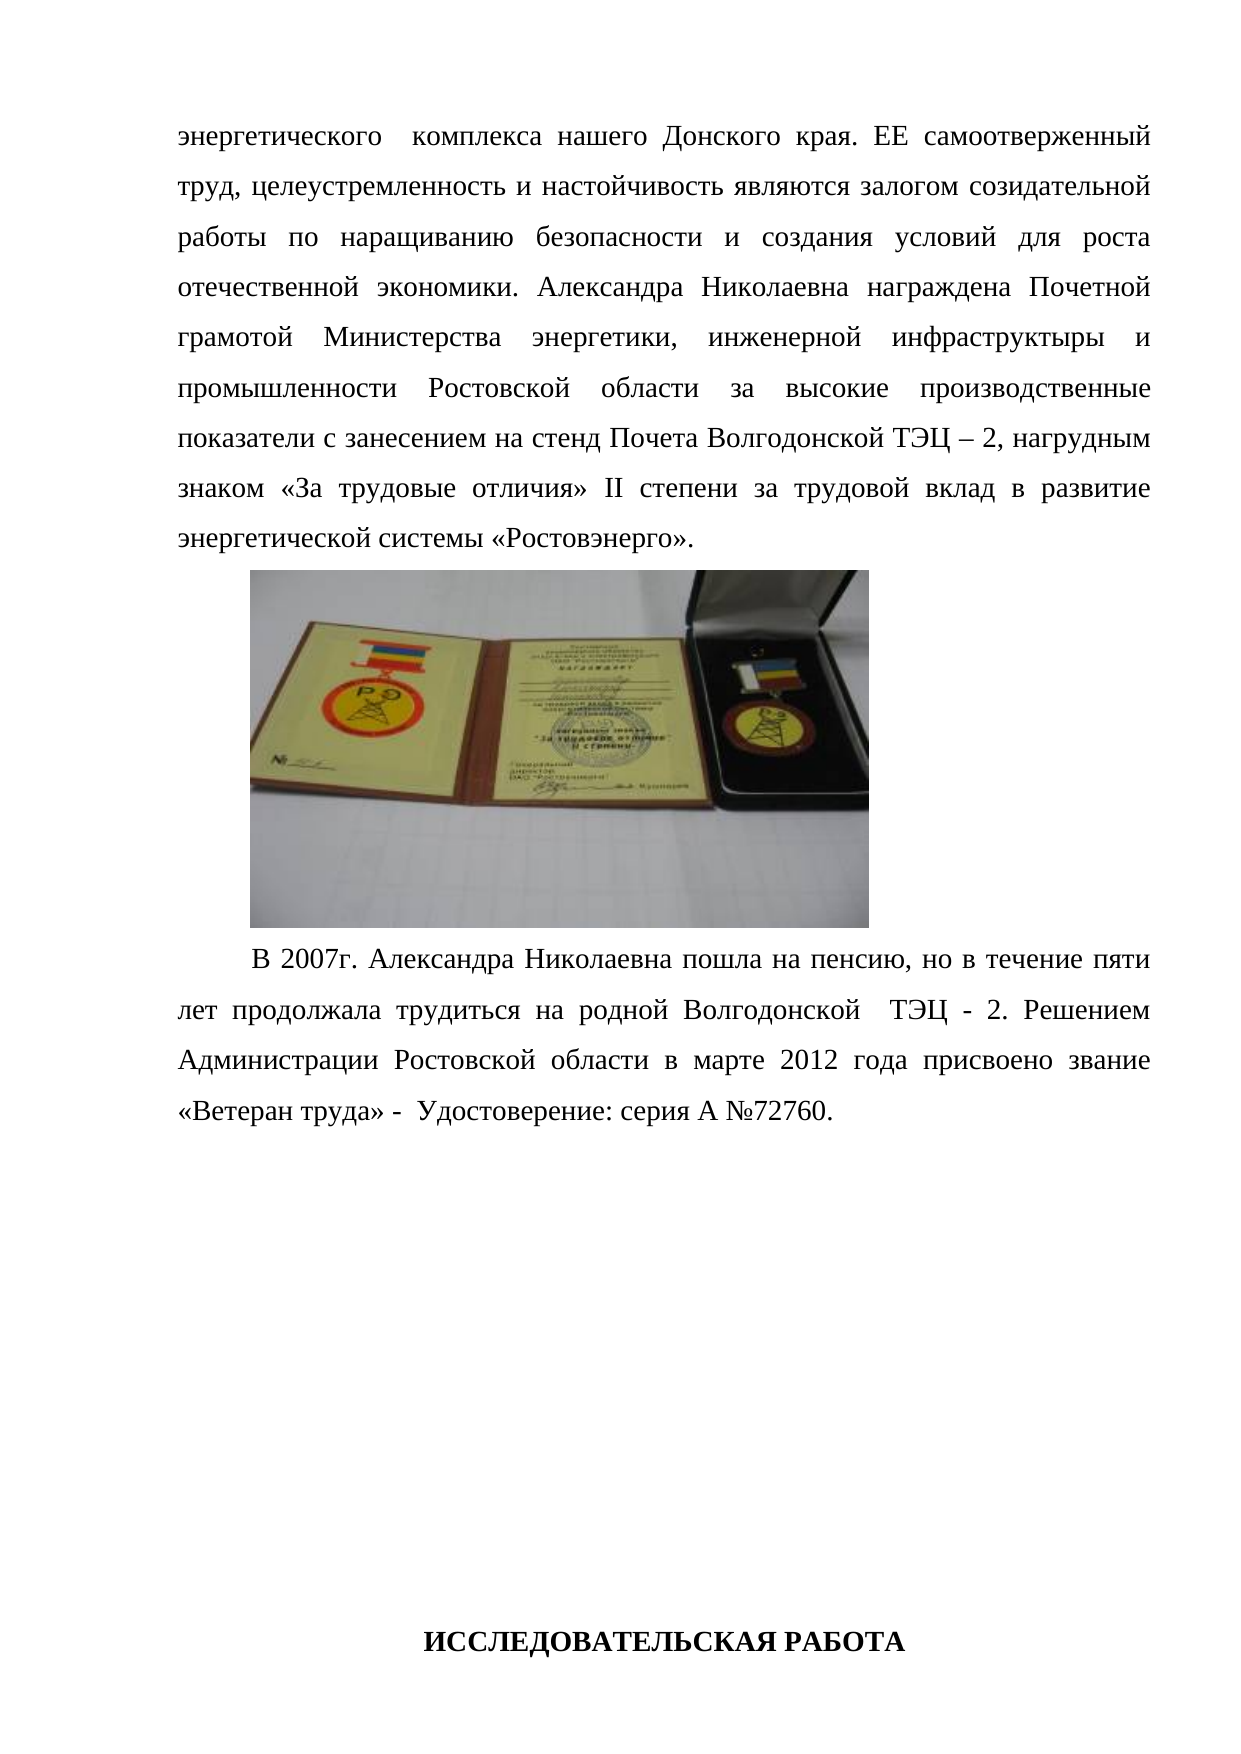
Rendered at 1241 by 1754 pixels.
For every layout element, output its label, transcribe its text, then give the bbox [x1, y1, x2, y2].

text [177, 118, 1152, 554]
text В 2007г. Александра Николаевна пошла на пенсию, но в течение пяти лет продолжала трудиться на родной Волгодонской ТЭЦ - 2. Решением Администрации Ростовской области в марте 2012 года присвоено звание «Ветеран труда» - Удостоверение: серия А №72760. [177, 942, 1152, 1126]
text ИССЛЕДОВАТЕЛЬСКАЯ РАБОТА [177, 1624, 1152, 1658]
picture [250, 570, 869, 928]
